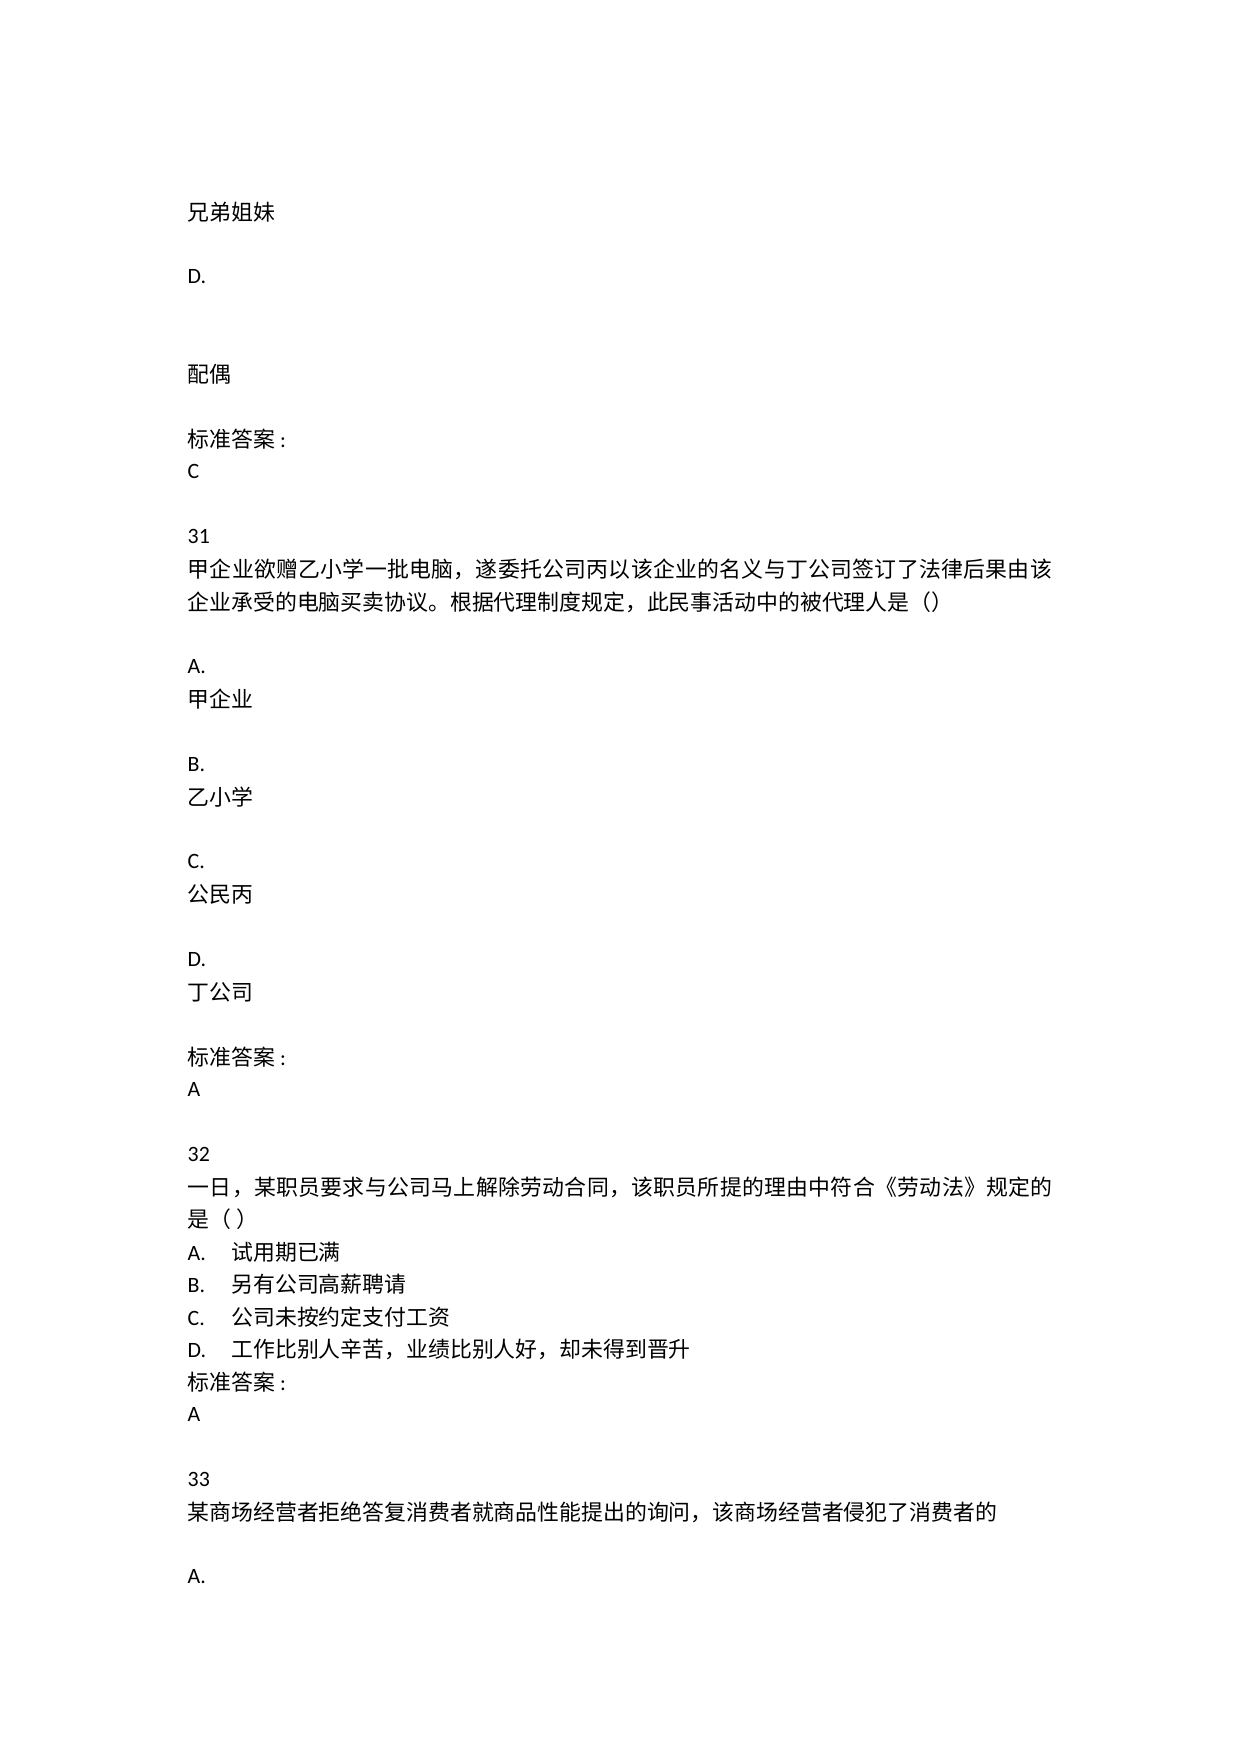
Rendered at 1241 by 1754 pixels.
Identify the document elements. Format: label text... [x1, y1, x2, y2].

text 一日，某职员要求与公司马上解除劳动合同，该职员所提的理由中符合《劳动法》规定的是（ ） [187, 1169, 1053, 1234]
text B. 另有公司高薪聘请 [187, 1267, 1053, 1299]
text A [187, 1397, 1053, 1429]
text C [187, 454, 1053, 487]
text 标准答案 : [187, 1364, 1053, 1397]
text C. [187, 844, 1053, 877]
text D. 工作比别人辛苦，业绩比别人好，却未得到晋升 [187, 1332, 1053, 1364]
text 某商场经营者拒绝答复消费者就商品性能提出的询问，该商场经营者侵犯了消费者的 [187, 1494, 1053, 1527]
text 甲企业 [187, 682, 1053, 714]
text 31 [187, 519, 1053, 552]
text D. [187, 259, 1053, 292]
text A. [187, 649, 1053, 682]
text 标准答案 : [187, 1039, 1053, 1072]
text 33 [187, 1462, 1053, 1494]
text 32 [187, 1137, 1053, 1169]
text 标准答案 : [187, 422, 1053, 454]
text 乙小学 [187, 779, 1053, 812]
text C. 公司未按约定支付工资 [187, 1299, 1053, 1332]
text 甲企业欲赠乙小学一批电脑，遂委托公司丙以该企业的名义与丁公司签订了法律后果由该企业承受的电脑买卖协议。根据代理制度规定，此民事活动中的被代理人是（） [187, 552, 1053, 617]
text 丁公司 [187, 974, 1053, 1007]
text A. [187, 1559, 1053, 1592]
text 兄弟姐妹 [187, 194, 1053, 227]
text B. [187, 747, 1053, 779]
text 配偶 [187, 357, 1053, 389]
text D. [187, 942, 1053, 974]
text 公民丙 [187, 877, 1053, 909]
text A [187, 1072, 1053, 1104]
text A. 试用期已满 [187, 1234, 1053, 1267]
